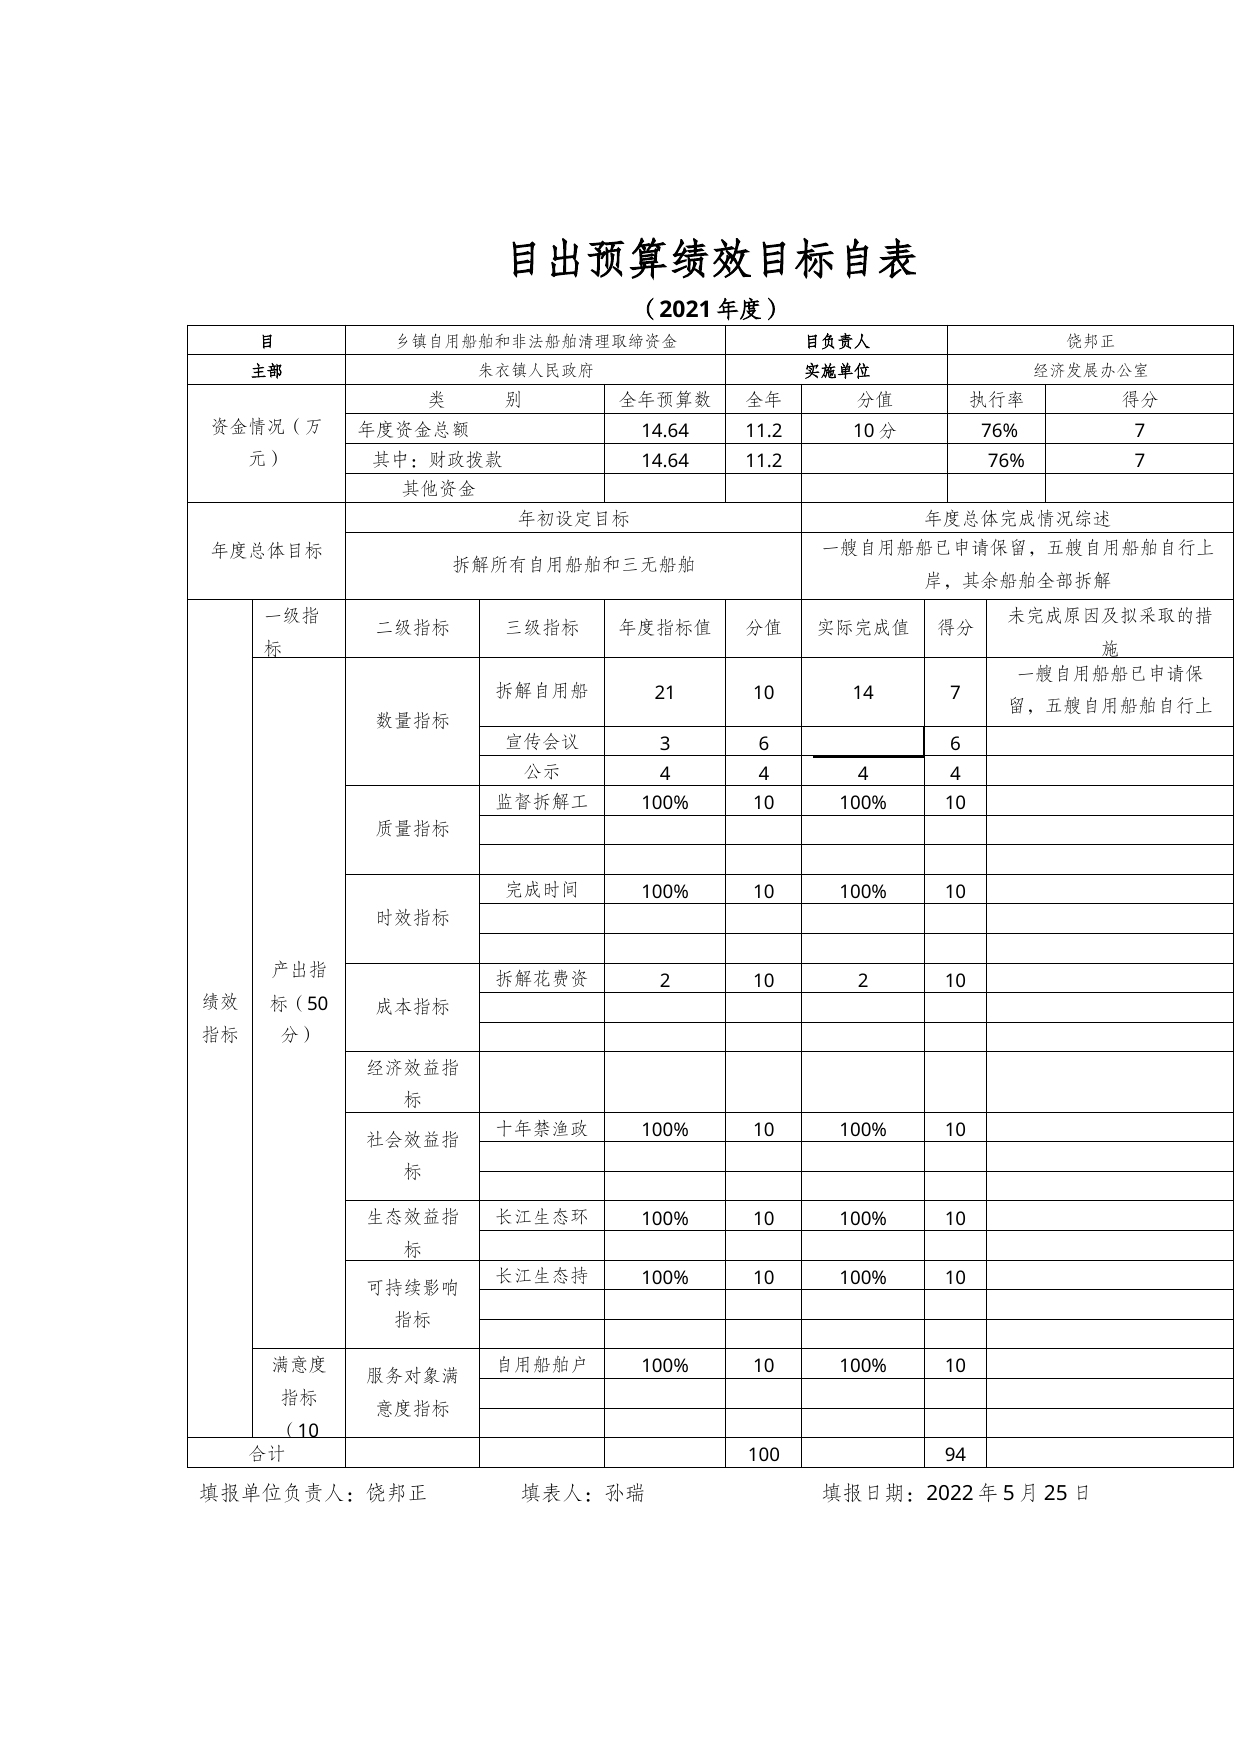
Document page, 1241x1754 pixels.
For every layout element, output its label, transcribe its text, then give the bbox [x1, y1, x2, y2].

table_cell [726, 816, 801, 844]
table_cell 服务对象满意度指标 [346, 1349, 479, 1437]
table_cell [802, 1142, 924, 1171]
table_cell 宣传会议 [480, 727, 604, 755]
table_cell 三级指标 [480, 600, 604, 657]
table_cell 一艘自用船船已申请保留，五艘自用船舶自行上岸，其余船舶全部拆解 [802, 533, 1233, 599]
table_cell 3 [802, 727, 923, 755]
table_cell [605, 1290, 725, 1319]
table_cell 94 [925, 1438, 986, 1467]
table_cell [987, 1409, 1233, 1437]
table_cell [480, 1438, 604, 1467]
table_cell 监督拆解工作 [480, 786, 604, 814]
table_cell 年度资金总额 [346, 414, 604, 443]
table_cell 7 [1046, 444, 1233, 472]
table_cell [1046, 474, 1233, 502]
table_cell [925, 1231, 986, 1259]
table_cell 100% [802, 786, 924, 814]
table_cell 10 [726, 786, 801, 814]
table_cell [925, 904, 986, 933]
table_cell [346, 1438, 479, 1467]
table_cell [987, 1023, 1233, 1051]
table_cell [605, 1409, 725, 1437]
table_cell [987, 1052, 1233, 1112]
table_cell [480, 1409, 604, 1437]
table_cell [925, 1409, 986, 1437]
table_cell 朱衣镇人民政府 [346, 355, 725, 384]
table_cell [987, 1231, 1233, 1259]
table_cell [726, 1290, 801, 1319]
table_cell [987, 934, 1233, 962]
table_cell [605, 1379, 725, 1407]
table_cell [726, 904, 801, 933]
table_cell [802, 934, 924, 962]
table_cell [987, 964, 1233, 992]
table_cell 合计 [188, 1438, 345, 1467]
table_cell 自用船舶户主满意度 [480, 1349, 604, 1378]
table_cell [925, 1290, 986, 1319]
table_cell [925, 1379, 986, 1407]
table_cell [925, 1052, 986, 1112]
table_cell 绩效指标 [188, 600, 252, 1437]
table_cell 长江生态持续发展 [480, 1261, 604, 1289]
table_cell [987, 1113, 1233, 1141]
table_cell 主管部门 [188, 355, 345, 384]
table_cell 执行率 [948, 385, 1045, 413]
table_cell 4 [925, 756, 986, 785]
table_cell [480, 904, 604, 933]
table_cell 3 [605, 727, 725, 755]
table_cell 100% [802, 1349, 924, 1378]
table_cell [802, 1172, 924, 1200]
table_cell 100% [605, 1261, 725, 1289]
table_cell 10 [726, 964, 801, 992]
table_cell 10 [726, 1349, 801, 1378]
table_cell [987, 845, 1233, 874]
table_cell [987, 816, 1233, 844]
table_cell 100% [605, 1349, 725, 1378]
table_cell 得分 [925, 600, 986, 657]
table_cell [925, 1320, 986, 1348]
table_cell 其他资金 [346, 474, 604, 502]
table_cell [987, 875, 1233, 903]
table_cell [726, 1052, 801, 1112]
table_cell [605, 845, 725, 874]
table_cell [802, 993, 924, 1022]
table_cell 填报单位负责人：饶邦正 填表人：孙瑞 填报日期：2022年5月25日 [188, 1468, 1234, 1516]
table_cell [480, 1320, 604, 1348]
table_cell 一艘自用船船已申请保留，五艘自用船舶自行上岸。 [987, 658, 1233, 726]
table_cell 满意度指标（10分） [253, 1349, 345, 1437]
table_cell [987, 727, 1233, 755]
table_cell 数量指标 [346, 658, 479, 785]
table_cell [605, 993, 725, 1022]
table_cell 年度总体完成情况综述 [802, 503, 1233, 532]
table_cell 10 [925, 1113, 986, 1141]
table_cell 未完成原因及拟采取的措施 [987, 600, 1233, 657]
table_cell 二级指标 [346, 600, 479, 657]
table_cell 100% [802, 1261, 924, 1289]
table_cell [605, 1320, 725, 1348]
table_cell 10 [925, 1349, 986, 1378]
table_cell [987, 1261, 1233, 1289]
table_cell 实施单位 [726, 355, 947, 384]
table_cell [925, 993, 986, 1022]
table_cell [802, 1409, 924, 1437]
table_cell [726, 1320, 801, 1348]
table_cell [987, 1172, 1233, 1200]
table_cell [480, 993, 604, 1022]
table_cell [987, 786, 1233, 814]
table_cell [802, 904, 924, 933]
table_cell 14.64 [605, 444, 725, 472]
table_cell [480, 845, 604, 874]
table_cell [987, 993, 1233, 1022]
table_cell [605, 1023, 725, 1051]
table_header 项目支出预算绩效目标自评表 [188, 162, 1234, 292]
table_cell 公示 [480, 756, 604, 785]
table_cell [802, 1320, 924, 1348]
table_cell [605, 1231, 725, 1259]
table_cell [726, 474, 801, 502]
table_cell 100% [802, 1201, 924, 1230]
table_cell [726, 1142, 801, 1171]
table_cell 分值 [726, 600, 801, 657]
table_cell 项目名称 [188, 326, 345, 354]
table_cell [605, 1052, 725, 1112]
table_cell [605, 474, 725, 502]
table_cell 100 [726, 1438, 801, 1467]
table_cell 其中：财政拨款 [346, 444, 604, 472]
table_cell [605, 1438, 725, 1467]
table_cell 10 [726, 1261, 801, 1289]
table_cell [925, 845, 986, 874]
table_cell 11.2 [726, 414, 801, 443]
table_cell [802, 1231, 924, 1259]
table_cell [987, 1290, 1233, 1319]
table_cell 全年执行数 [726, 385, 801, 413]
table_cell [726, 845, 801, 874]
table_cell [802, 1290, 924, 1319]
table_cell [987, 1201, 1233, 1230]
table_cell 11.2 14.6414.64 [726, 444, 801, 472]
table_cell 7 [1046, 414, 1233, 443]
table_cell 10 [925, 1201, 986, 1230]
table_cell [726, 1379, 801, 1407]
table_cell [605, 1142, 725, 1171]
table_cell 社会效益指标 [346, 1113, 479, 1200]
table_cell 100% [802, 875, 924, 903]
table_cell [948, 474, 1045, 502]
table_cell 14 [802, 658, 924, 726]
table_cell [987, 904, 1233, 933]
table_cell [925, 1142, 986, 1171]
table_cell 产出指标（50分） [253, 658, 345, 1348]
table_cell [480, 1379, 604, 1407]
table_cell 10 [726, 658, 801, 726]
table_cell [987, 756, 1233, 785]
table_cell 资金情况（万元） [188, 385, 345, 502]
table_cell 10 [726, 1201, 801, 1230]
table_cell 经济发展办公室 [948, 355, 1233, 384]
table_cell 饶邦正 [948, 326, 1233, 354]
table_cell [480, 1023, 604, 1051]
table_cell [987, 1142, 1233, 1171]
table_cell 年度指标值 [605, 600, 725, 657]
table_cell 10 [726, 875, 801, 903]
table_cell 乡镇自用船舶和非法船舶清理取缔资金 [346, 326, 725, 354]
table_cell [987, 1438, 1233, 1467]
table_cell [605, 904, 725, 933]
table_cell 10 [925, 786, 986, 814]
table_cell 可持续影响指标 [346, 1261, 479, 1348]
table_cell [726, 1172, 801, 1200]
table_cell [480, 816, 604, 844]
table_cell 4 [605, 756, 725, 785]
table_cell 实际完成值 [802, 600, 924, 657]
table_cell [802, 1438, 924, 1467]
table_cell 年初设定目标 [346, 503, 801, 532]
table_cell 质量指标 [346, 786, 479, 874]
table_cell [802, 1379, 924, 1407]
table_cell 100% [605, 875, 725, 903]
table_cell 6 [925, 727, 986, 755]
table_cell [605, 816, 725, 844]
table_cell 4 [726, 756, 801, 785]
table_cell 一级指标 [253, 600, 345, 657]
table_cell 年度总体目标 [188, 503, 345, 599]
table_cell [802, 1023, 924, 1051]
table_cell [726, 1231, 801, 1259]
table_cell [987, 1320, 1233, 1348]
table_cell 10 [925, 1261, 986, 1289]
table_cell [726, 1409, 801, 1437]
table_cell 2 [605, 964, 725, 992]
table_cell [726, 1023, 801, 1051]
table_cell 类 别 [346, 385, 604, 413]
table_cell 长江生态环境 [480, 1201, 604, 1230]
table_cell [802, 474, 947, 502]
table_cell 6 [726, 727, 801, 755]
table_cell [480, 1172, 604, 1200]
table_cell [925, 816, 986, 844]
table_cell 经济效益指标 [346, 1052, 479, 1112]
table_cell 100% [605, 1113, 725, 1141]
table_cell 100% [605, 1201, 725, 1230]
table_cell 100% [605, 786, 725, 814]
table_cell 分值 [802, 385, 947, 413]
table_cell 10 [925, 964, 986, 992]
table_cell 14.64 [605, 414, 725, 443]
table_cell 十年禁渔政策 [480, 1113, 604, 1141]
table_cell 全年预算数 [605, 385, 725, 413]
table_cell 拆解所有自用船舶和三无船舶 [346, 533, 801, 599]
table_cell 7 [925, 658, 986, 726]
table_cell 2 [802, 964, 924, 992]
table_cell [480, 1142, 604, 1171]
table_cell 成本指标 [346, 964, 479, 1051]
table_cell 76% [948, 414, 1045, 443]
table_cell 拆解花费资金 [480, 964, 604, 992]
table_cell [726, 934, 801, 962]
table_cell 10 [925, 875, 986, 903]
table_cell [802, 816, 924, 844]
table_cell [726, 993, 801, 1022]
table_cell [480, 934, 604, 962]
table_cell [480, 1231, 604, 1259]
table_cell 完成时间 [480, 875, 604, 903]
table_cell [605, 1172, 725, 1200]
table_cell [802, 444, 947, 472]
table_cell 项目负责人 [726, 326, 947, 354]
table_cell 10 [726, 1113, 801, 1141]
table_cell 76% [948, 444, 1045, 472]
table_cell [480, 1290, 604, 1319]
table_cell [802, 845, 924, 874]
table_cell 21 [605, 658, 725, 726]
table_cell （2021年度） [188, 292, 1234, 324]
table_cell 4 [802, 756, 924, 785]
table_cell 100% [802, 1113, 924, 1141]
table_cell [605, 934, 725, 962]
table_cell 得分 [1046, 385, 1233, 413]
table_cell 时效指标 [346, 875, 479, 962]
table_cell 拆解自用船 [480, 658, 604, 726]
table_cell 10分 [802, 414, 947, 443]
table_cell [925, 934, 986, 962]
table_cell 生态效益指标 [346, 1201, 479, 1259]
table_cell [480, 1052, 604, 1112]
table_cell [802, 1052, 924, 1112]
table_cell [987, 1379, 1233, 1407]
table_cell [925, 1172, 986, 1200]
table_cell [925, 1023, 986, 1051]
table_cell [987, 1349, 1233, 1378]
